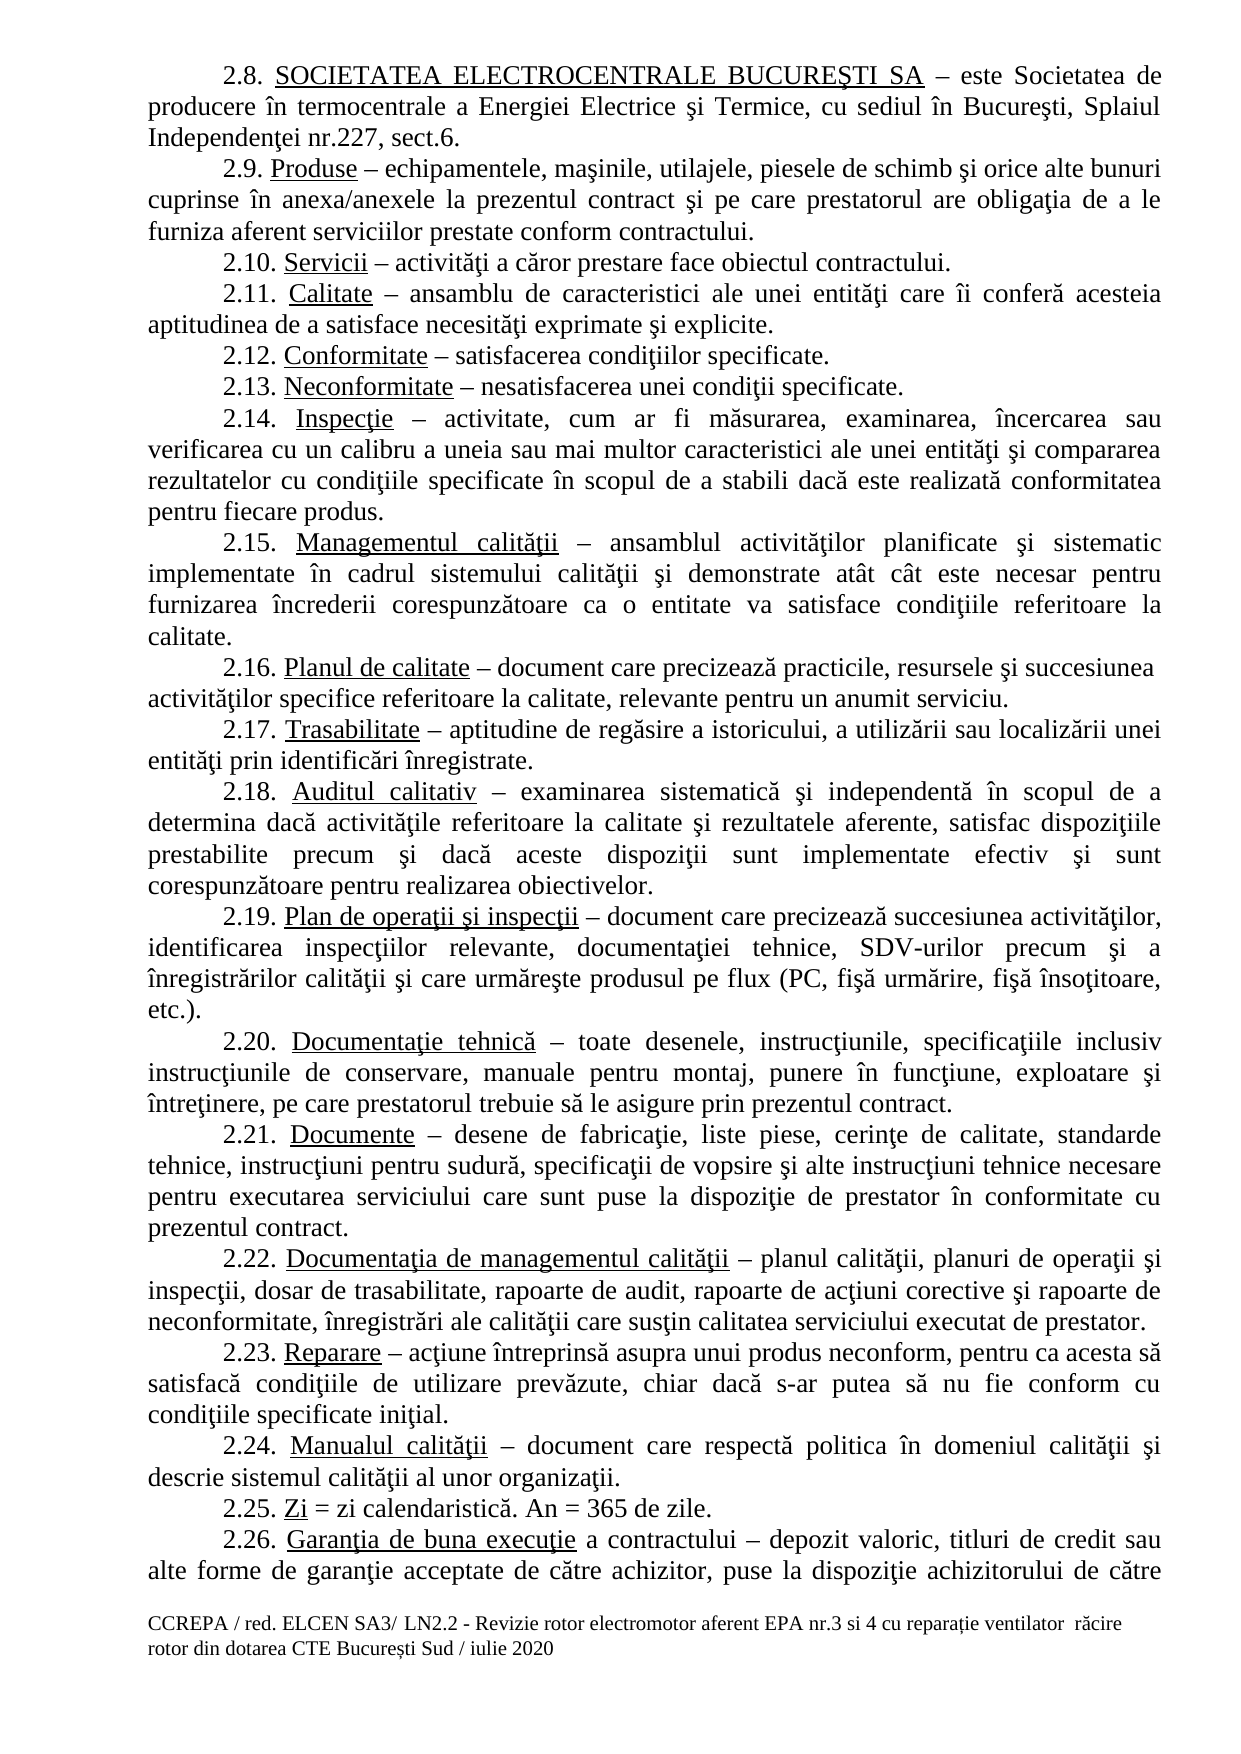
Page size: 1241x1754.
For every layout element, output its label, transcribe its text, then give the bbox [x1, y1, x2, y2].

text 2.12. Conformitate – satisfacerea condiţiilor specificate. [148, 339, 1162, 371]
text 2.14. Inspecţie – activitate, cum ar fi măsurarea, examinarea, încercarea sau verificarea cu un calibru a uneia sau mai multor caracteristici ale unei entităţi şi compararea rezultatelor cu condiţiile specificate în scopul de a stabili dacă este realizată conformitatea pentru fiecare produs. [148, 402, 1162, 526]
text 2.18. Auditul calitativ – examinarea sistematică şi independentă în scopul de a determina dacă activităţile referitoare la calitate şi rezultatele aferente, satisfac dispoziţiile prestabilite precum şi dacă aceste dispoziţii sunt implementate efectiv şi sunt corespunzătoare pentru realizarea obiectivelor. [148, 775, 1162, 900]
text 2.11. Calitate – ansamblu de caracteristici ale unei entităţi care îi conferă acesteia aptitudinea de a satisface necesităţi exprimate şi explicite. [148, 277, 1162, 339]
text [148, 1523, 1162, 1585]
text 2.21. Documente – desene de fabricaţie, liste piese, cerinţe de calitate, standarde tehnice, instrucţiuni pentru sudură, specificaţii de vopsire şi alte instrucţiuni tehnice necesare pentru executarea serviciului care sunt puse la dispoziţie de prestator în conformitate cu prezentul contract. [148, 1118, 1162, 1243]
text 2.25. Zi = zi calendaristică. An = 365 de zile. [148, 1492, 1162, 1523]
text activităţilor specifice referitoare la calitate, relevante pentru un anumit serviciu. [148, 682, 1162, 713]
text 2.10. Servicii – activităţi a căror prestare face obiectul contractului. [148, 246, 1162, 277]
text 2.16. Planul de calitate – document care precizează practicile, resursele şi succesiunea [148, 651, 1162, 682]
text 2.19. Plan de operaţii şi inspecţii – document care precizează succesiunea activităţilor, identificarea inspecţiilor relevante, documentaţiei tehnice, SDV-urilor precum şi a înregistrărilor calităţii şi care urmăreşte produsul pe flux (PC, fişă urmărire, fişă însoţitoare, etc.). [148, 900, 1162, 1024]
text 2.22. Documentaţia de managementul calităţii – planul calităţii, planuri de operaţii şi inspecţii, dosar de trasabilitate, rapoarte de audit, rapoarte de acţiuni corective şi rapoarte de neconformitate, înregistrări ale calităţii care susţin calitatea serviciului executat de prestator. [148, 1243, 1162, 1336]
text 2.20. Documentaţie tehnică – toate desenele, instrucţiunile, specificaţiile inclusiv instrucţiunile de conservare, manuale pentru montaj, punere în funcţiune, exploatare şi întreţinere, pe care prestatorul trebuie să le asigure prin prezentul contract. [148, 1024, 1162, 1118]
text 2.8. SOCIETATEA ELECTROCENTRALE BUCUREŞTI SA – este Societatea de producere în termocentrale a Energiei Electrice şi Termice, cu sediul în Bucureşti, Splaiul Independenţei nr.227, sect.6. [148, 59, 1162, 152]
text 2.15. Managementul calităţii – ansamblul activităţilor planificate şi sistematic implementate în cadrul sistemului calităţii şi demonstrate atât cât este necesar pentru furnizarea încrederii corespunzătoare ca o entitate va satisface condiţiile referitoare la calitate. [148, 526, 1162, 651]
text 2.13. Neconformitate – nesatisfacerea unei condiţii specificate. [148, 371, 1162, 402]
text 2.17. Trasabilitate – aptitudine de regăsire a istoricului, a utilizării sau localizării unei entităţi prin identificări înregistrate. [148, 713, 1162, 775]
text 2.24. Manualul calităţii – document care respectă politica în domeniul calităţii şi descrie sistemul calităţii al unor organizaţii. [148, 1429, 1162, 1492]
text 2.9. Produse – echipamentele, maşinile, utilajele, piesele de schimb şi orice alte bunuri cuprinse în anexa/anexele la prezentul contract şi pe care prestatorul are obligaţia de a le furniza aferent serviciilor prestate conform contractului. [148, 152, 1162, 246]
text 2.23. Reparare – acţiune întreprinsă asupra unui produs neconform, pentru ca acesta să satisfacă condiţiile de utilizare prevăzute, chiar dacă s-ar putea să nu fie conform cu condiţiile specificate iniţial. [148, 1336, 1162, 1429]
